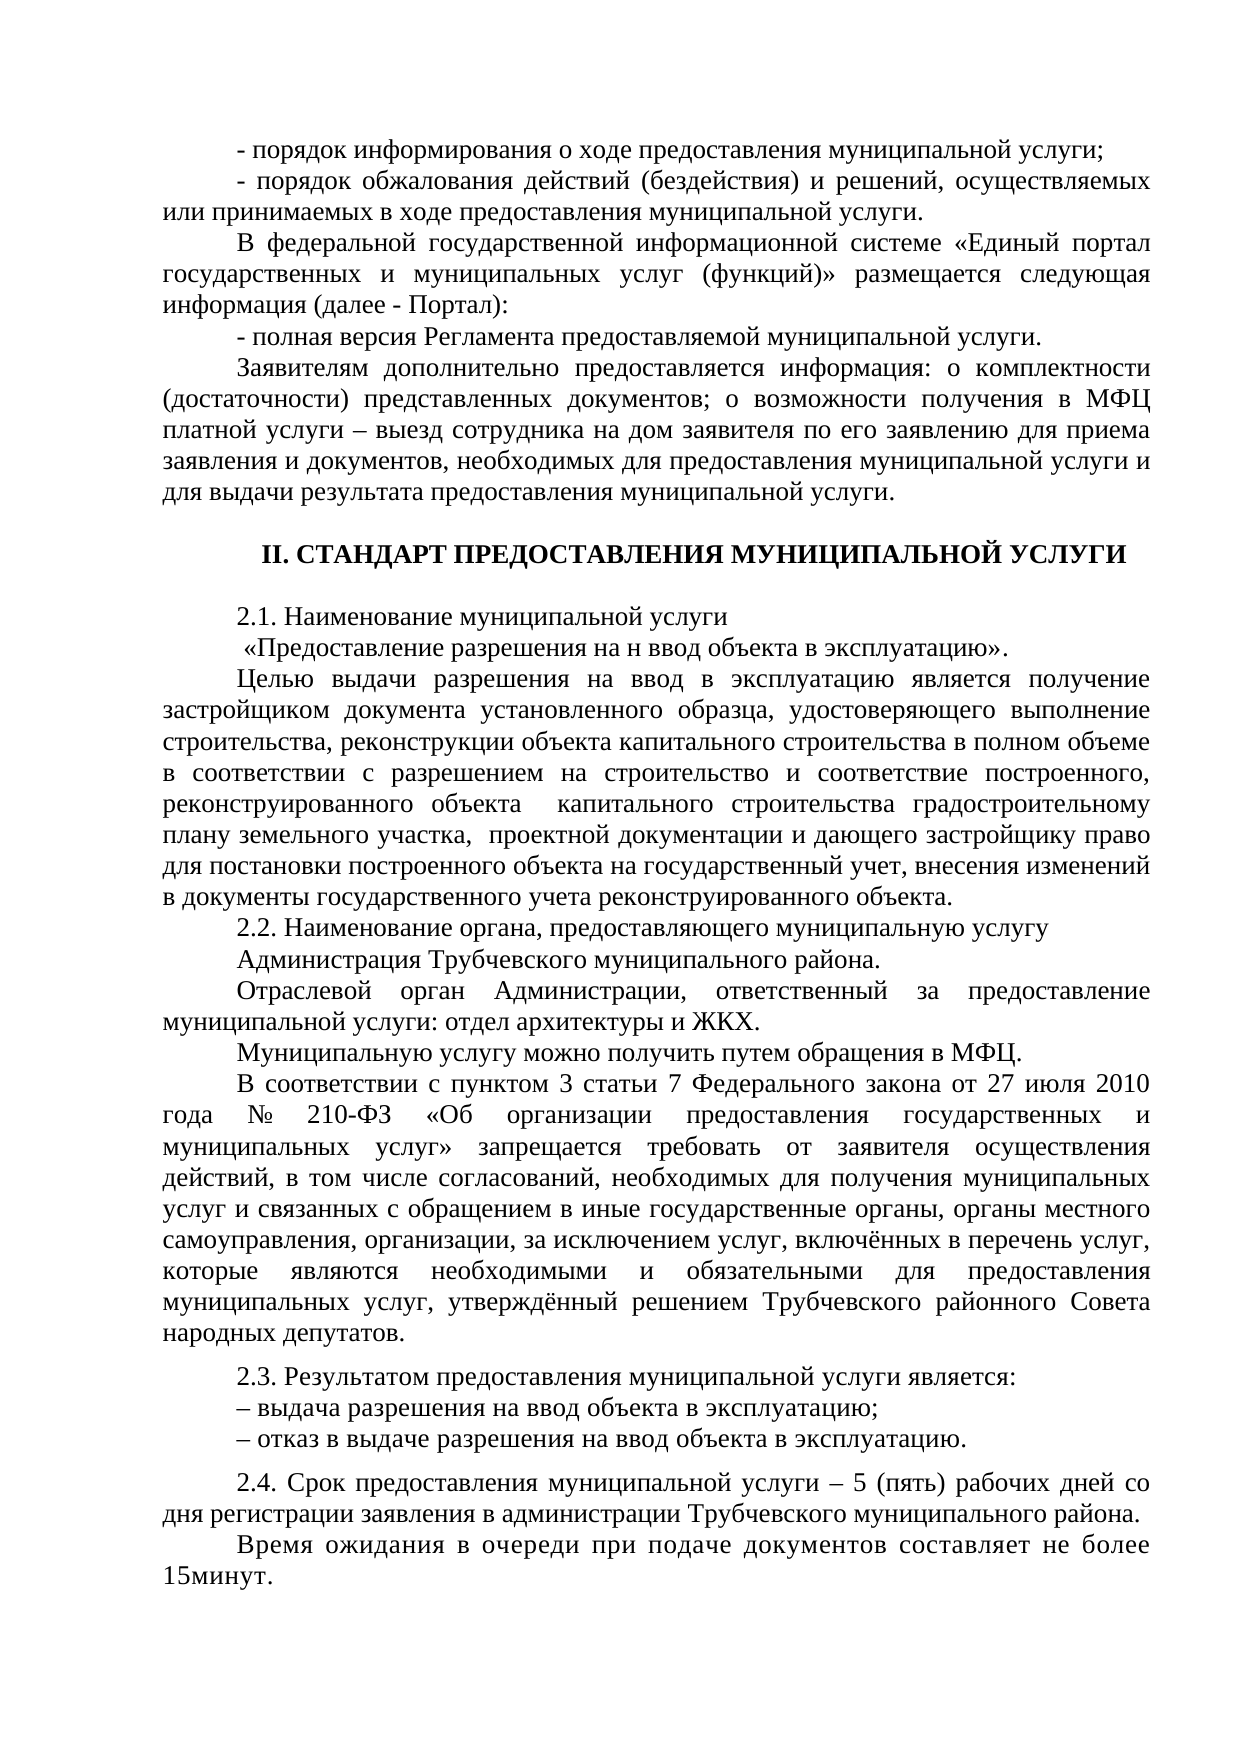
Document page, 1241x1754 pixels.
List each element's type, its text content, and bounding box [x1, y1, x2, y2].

text ‒ отказ в выдаче разрешения на ввод объекта в эксплуатацию. [162, 1422, 1152, 1453]
subtitle - порядок информирования о ходе предоставления муниципальной услуги; [162, 133, 1152, 164]
text В соответствии с пунктом 3 статьи 7 Федерального закона от 27 июля 2010 года № 210-ФЗ «Об организации предоставления государственных и муниципальных услуг» запрещается требовать от заявителя осуществления действий, в том числе согласований, необходимых для получения муниципальных услуг и связанных с обращением в иные государственные органы, органы местного самоуправления, организации, за исключением услуг, включённых в перечень услуг, которые являются необходимыми и обязательными для предоставления муниципальных услуг, утверждённый решением Трубчевского районного Совета народных депутатов. [162, 1067, 1152, 1348]
text 2.2. Наименование органа, предоставляющего муниципальную услугу [162, 912, 1152, 943]
text ‒ выдача разрешения на ввод объекта в эксплуатацию; [162, 1391, 1152, 1422]
text Администрация Трубчевского муниципального района. [162, 943, 1152, 974]
text - полная версия Регламента предоставляемой муниципальной услуги. [162, 320, 1152, 351]
text 2.4. Срок предоставления муниципальной услуги – 5 (пять) рабочих дней со дня регистрации заявления в администрации Трубчевского муниципального района. [162, 1466, 1152, 1528]
text Время ожидания в очереди при подаче документов составляет не более 15минут. [162, 1528, 1152, 1591]
text «Предоставление разрешения на н ввод объекта в эксплуатацию». [162, 631, 1152, 662]
text 2.1. Наименование муниципальной услуги [162, 600, 1152, 631]
text Целью выдачи разрешения на ввод в эксплуатацию является получение застройщиком документа установленного образца, удостоверяющего выполнение строительства, реконструкции объекта капитального строительства в полном объеме в соответствии с разрешением на строительство и соответствие построенного, реконструированного объекта капитального строительства градостроительному плану земельного участка, проектной документации и дающего застройщику право для постановки построенного объекта на государственный учет, внесения изменений в документы государственного учета реконструированного объекта. [162, 662, 1152, 912]
text Муниципальную услугу можно получить путем обращения в МФЦ. [162, 1036, 1152, 1067]
text В федеральной государственной информационной системе «Единый портал государственных и муниципальных услуг (функций)» размещается следующая информация (далее - Портал): [162, 226, 1152, 320]
text Заявителям дополнительно предоставляется информация: о комплектности (достаточности) представленных документов; о возможности получения в МФЦ платной услуги – выезд сотрудника на дом заявителя по его заявлению для приема заявления и документов, необходимых для предоставления муниципальной услуги и для выдачи результата предоставления муниципальной услуги. [162, 351, 1152, 507]
text 2.3. Результатом предоставления муниципальной услуги является: [162, 1360, 1152, 1391]
subtitle - порядок обжалования действий (бездействия) и решений, осуществляемых или принимаемых в ходе предоставления муниципальной услуги. [162, 164, 1152, 226]
text II. СТАНДАРТ ПРЕДОСТАВЛЕНИЯ МУНИЦИПАЛЬНОЙ УСЛУГИ [162, 538, 1152, 569]
text Отраслевой орган Администрации, ответственный за предоставление муниципальной услуги: отдел архитектуры и ЖКХ. [162, 974, 1152, 1036]
